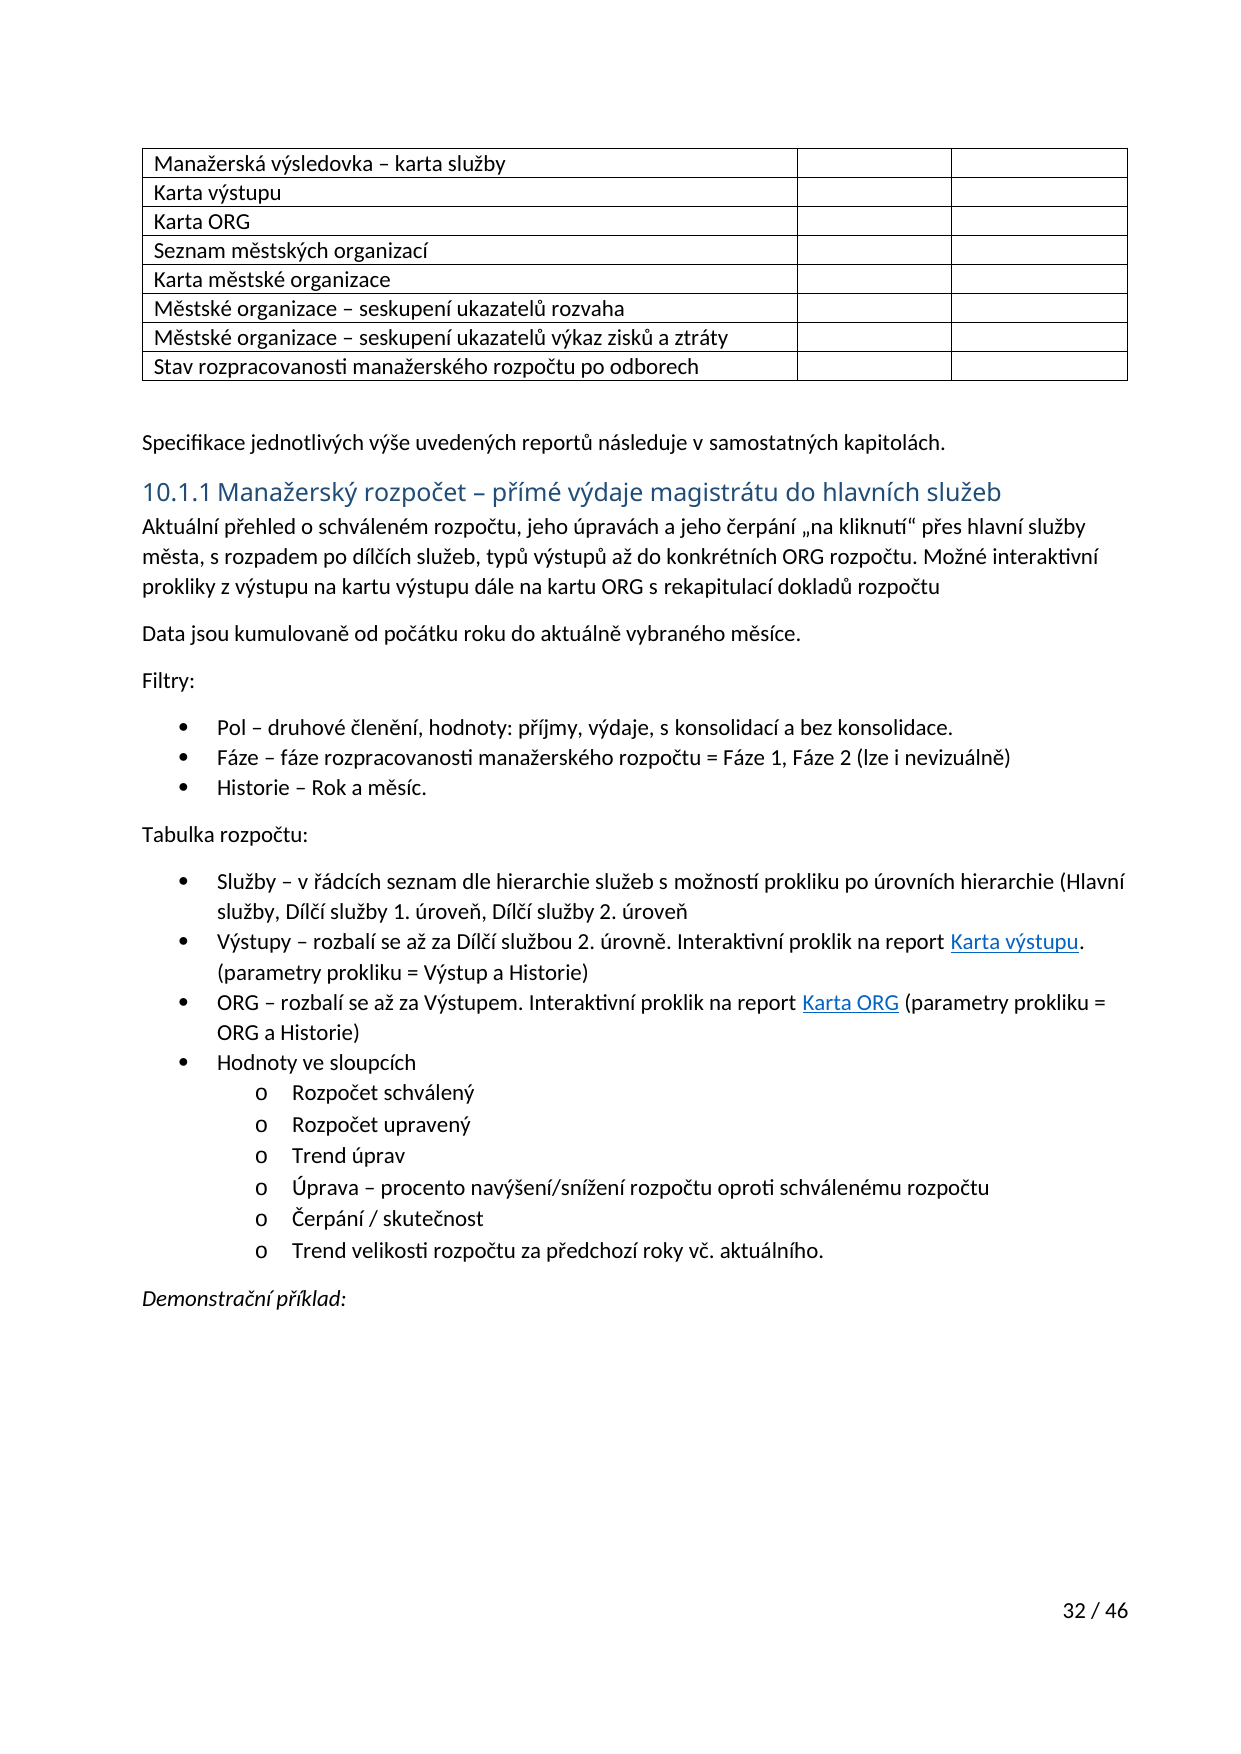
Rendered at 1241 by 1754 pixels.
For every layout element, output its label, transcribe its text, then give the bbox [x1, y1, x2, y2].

list Pol – druhové členění, hodnoty: příjmy, výdaje, s konsolidací a bez konsolidace. [179, 713, 1128, 741]
table_cell Karta výstupu [143, 178, 797, 206]
table_cell [952, 265, 1127, 293]
text Filtry: [142, 666, 1128, 694]
table_cell Stav rozpracovanosti manažerského rozpočtu po odborech [143, 352, 797, 380]
list Hodnoty ve sloupcích [179, 1048, 1128, 1076]
list Historie – Rok a měsíc. [179, 773, 1128, 801]
text Demonstrační příklad: [142, 1284, 1128, 1312]
table_cell Manažerská výsledovka – karta služby [143, 149, 797, 177]
list Rozpočet upravený [254, 1110, 1128, 1139]
table_cell Karta městské organizace [143, 265, 797, 293]
text Specifikace jednotlivých výše uvedených reportů následuje v samostatných kapitolách. [142, 428, 1128, 456]
table_cell [952, 149, 1127, 177]
list Čerpání / skutečnost [254, 1204, 1128, 1233]
table_cell [798, 352, 951, 380]
list Výstupy – rozbalí se až za Dílčí službou 2. úrovně. Interaktivní proklik na report Karta výstupu. (parametry prokliku = Výstup a Historie) [179, 927, 1128, 986]
text Aktuální přehled o schváleném rozpočtu, jeho úpravách a jeho čerpání „na kliknutí“ přes hlavní služby města, s rozpadem po dílčích služeb, typů výstupů až do konkrétních ORG rozpočtu. Možné interaktivní prokliky z výstupu na kartu výstupu dále na kartu ORG s rekapitulací dokladů rozpočtu [142, 512, 1128, 600]
list Trend úprav [254, 1141, 1128, 1171]
table_cell [798, 236, 951, 264]
table_cell [952, 207, 1127, 235]
table_cell [952, 294, 1127, 322]
text Data jsou kumulovaně od počátku roku do aktuálně vybraného měsíce. [142, 619, 1128, 647]
table_cell Karta ORG [143, 207, 797, 235]
table_cell [798, 294, 951, 322]
table_cell [798, 265, 951, 293]
text Tabulka rozpočtu: [142, 820, 1128, 848]
list Fáze – fáze rozpracovanosti manažerského rozpočtu = Fáze 1, Fáze 2 (lze i nevizuálně) [179, 743, 1128, 771]
table_cell Městské organizace – seskupení ukazatelů výkaz zisků a ztráty [143, 323, 797, 351]
table_cell [952, 178, 1127, 206]
table_cell Seznam městských organizací [143, 236, 797, 264]
list Úprava – procento navýšení/snížení rozpočtu oproti schválenému rozpočtu [254, 1173, 1128, 1202]
list ORG – rozbalí se až za Výstupem. Interaktivní proklik na report Karta ORG (parametry prokliku = ORG a Historie) [179, 988, 1128, 1046]
table_cell [798, 323, 951, 351]
table_cell [798, 178, 951, 206]
table_cell [952, 352, 1127, 380]
list Služby – v řádcích seznam dle hierarchie služeb s možností prokliku po úrovních hierarchie (Hlavní služby, Dílčí služby 1. úroveň, Dílčí služby 2. úroveň [179, 867, 1128, 925]
list Rozpočet schválený [254, 1078, 1128, 1108]
table_cell [798, 207, 951, 235]
list Trend velikosti rozpočtu za předchozí roky vč. aktuálního. [254, 1236, 1128, 1265]
table_cell [952, 323, 1127, 351]
table_cell [798, 149, 951, 177]
subtitle Manažerský rozpočet – přímé výdaje magistrátu do hlavních služeb [142, 475, 1128, 509]
table_cell Městské organizace – seskupení ukazatelů rozvaha [143, 294, 797, 322]
table_cell [952, 236, 1127, 264]
